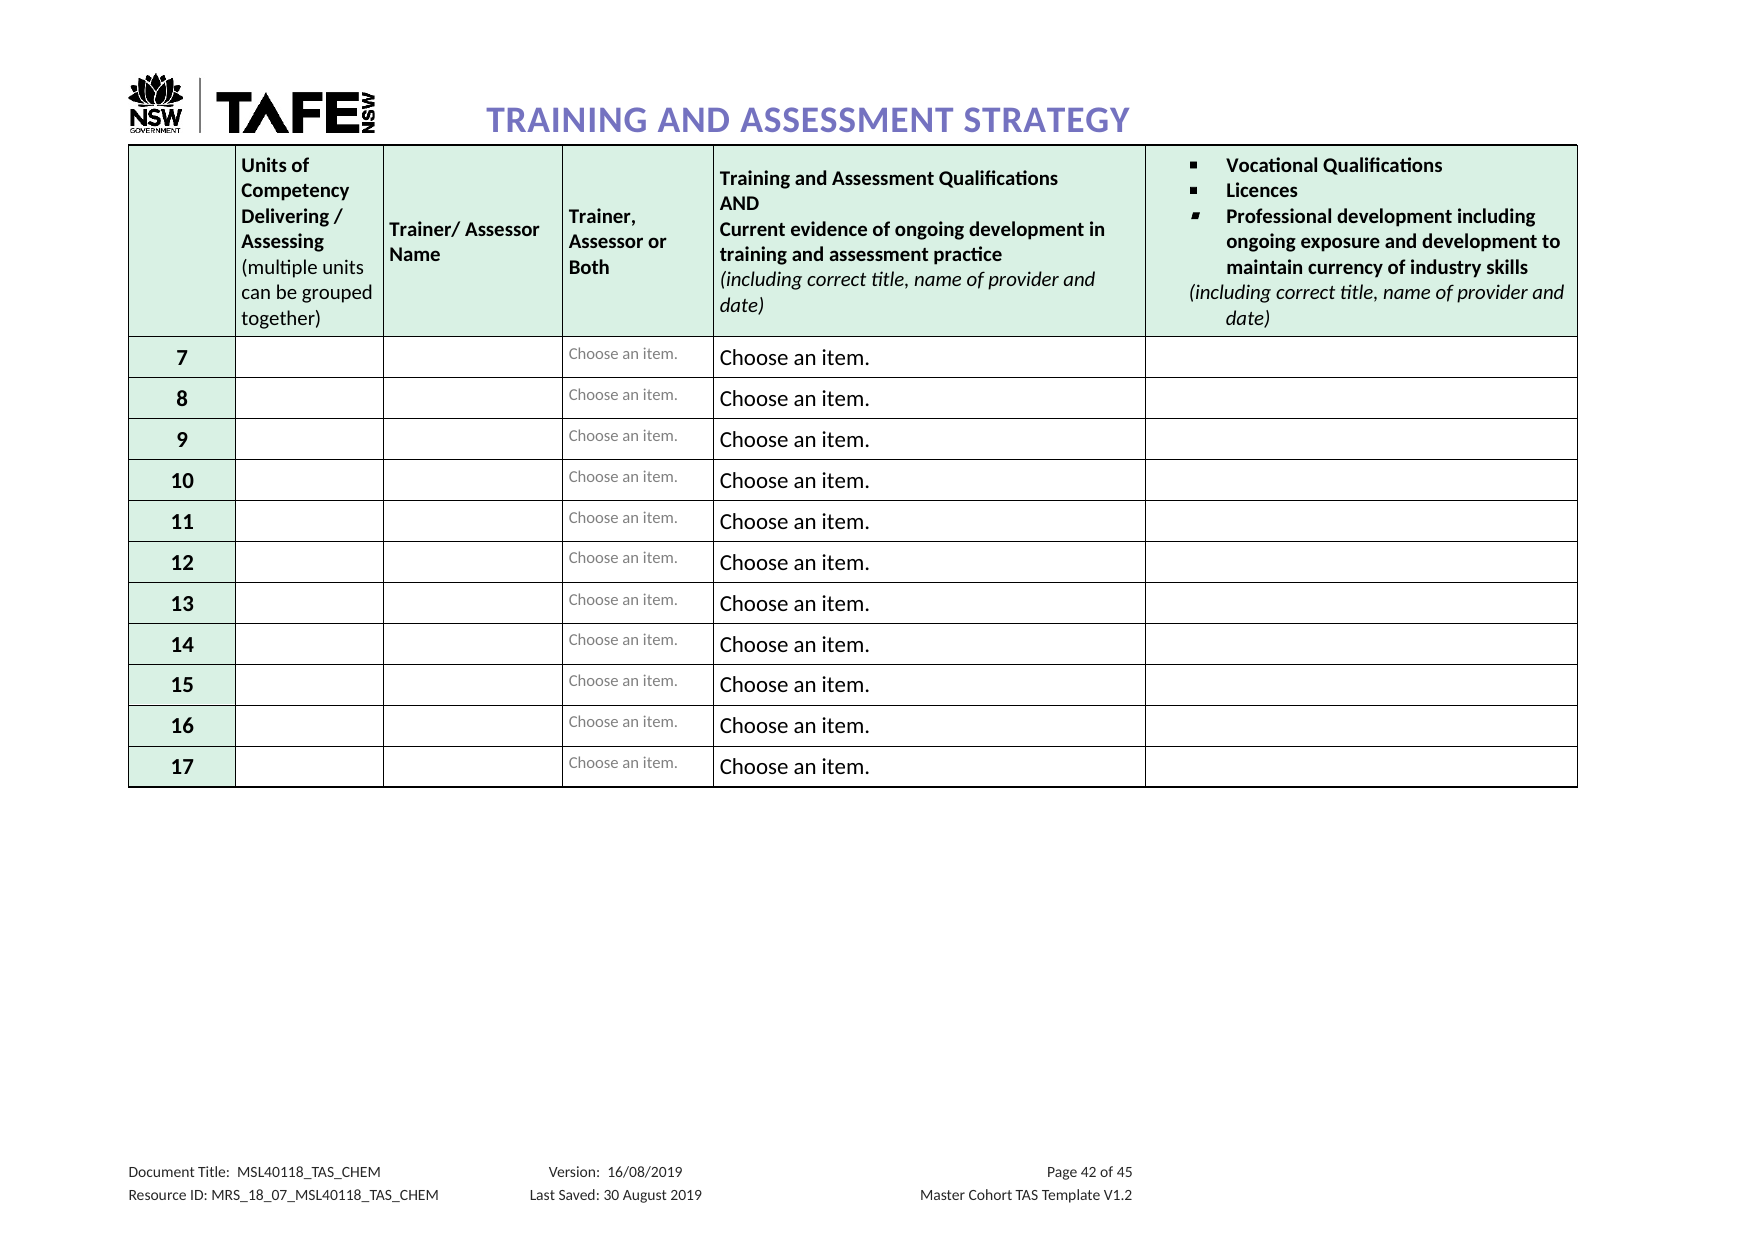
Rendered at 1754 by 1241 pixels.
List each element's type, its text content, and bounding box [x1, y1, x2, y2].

table_cell [1146, 460, 1577, 500]
table_cell [236, 542, 383, 582]
table_cell [1146, 419, 1577, 459]
table_cell [1146, 747, 1577, 786]
table_cell [236, 706, 383, 746]
table_cell 7 [129, 337, 235, 377]
table_cell [384, 501, 562, 541]
table_cell [236, 419, 383, 459]
table_cell [384, 624, 562, 664]
table_cell 12 [129, 542, 235, 582]
table_header Trainer/ Assessor Name [384, 146, 562, 336]
table_cell [236, 460, 383, 500]
table_cell [1146, 542, 1577, 582]
table_cell [236, 624, 383, 664]
table_cell [236, 501, 383, 541]
table_cell [714, 583, 1145, 623]
table_cell [1146, 337, 1577, 377]
table_header Units of Competency Delivering / Assessing (multiple units can be grouped together) [236, 146, 383, 336]
table_cell 8 [129, 378, 235, 418]
table_cell [714, 747, 1145, 786]
table_cell [236, 665, 383, 704]
table_cell [384, 747, 562, 786]
table_cell [714, 665, 1145, 704]
table_cell [384, 706, 562, 746]
table_cell [1146, 665, 1577, 704]
table_cell [384, 542, 562, 582]
table_cell [714, 378, 1145, 418]
table_header Vocational Qualifications Licences Professional development including ongoing exposure and development to maintain currency of industry skills (including correct title, name of provider and date) [1146, 146, 1577, 336]
table_cell [1146, 378, 1577, 418]
table_cell 10 [129, 460, 235, 500]
table_cell 14 [129, 624, 235, 664]
table_cell 13 [129, 583, 235, 623]
table_cell 11 [129, 501, 235, 541]
table_cell [1146, 624, 1577, 664]
picture [128, 73, 375, 133]
table_cell 9 [129, 419, 235, 459]
table_cell [1146, 501, 1577, 541]
table_cell 17 [129, 747, 235, 786]
table_header No [129, 146, 235, 336]
table_cell [384, 337, 562, 377]
table_cell 16 [129, 706, 235, 746]
table_cell [714, 706, 1145, 746]
table_cell [236, 583, 383, 623]
table_cell [1146, 583, 1577, 623]
table_header Training and Assessment Qualifications AND Current evidence of ongoing development in training and assessment practice (including correct title, name of provider and date) [714, 146, 1145, 336]
table_cell [384, 460, 562, 500]
table_cell [384, 378, 562, 418]
table_cell 15 [129, 665, 235, 704]
table_cell [714, 460, 1145, 500]
table_cell [714, 419, 1145, 459]
table_cell [236, 378, 383, 418]
table_header Trainer, Assessor or Both [563, 146, 713, 336]
table_cell [1146, 706, 1577, 746]
table_cell [714, 624, 1145, 664]
table_cell [384, 583, 562, 623]
table_cell [714, 501, 1145, 541]
table_cell [714, 542, 1145, 582]
table_cell [384, 419, 562, 459]
table_cell [236, 337, 383, 377]
table_cell [384, 665, 562, 704]
table_cell [714, 337, 1145, 377]
table_cell [236, 747, 383, 786]
